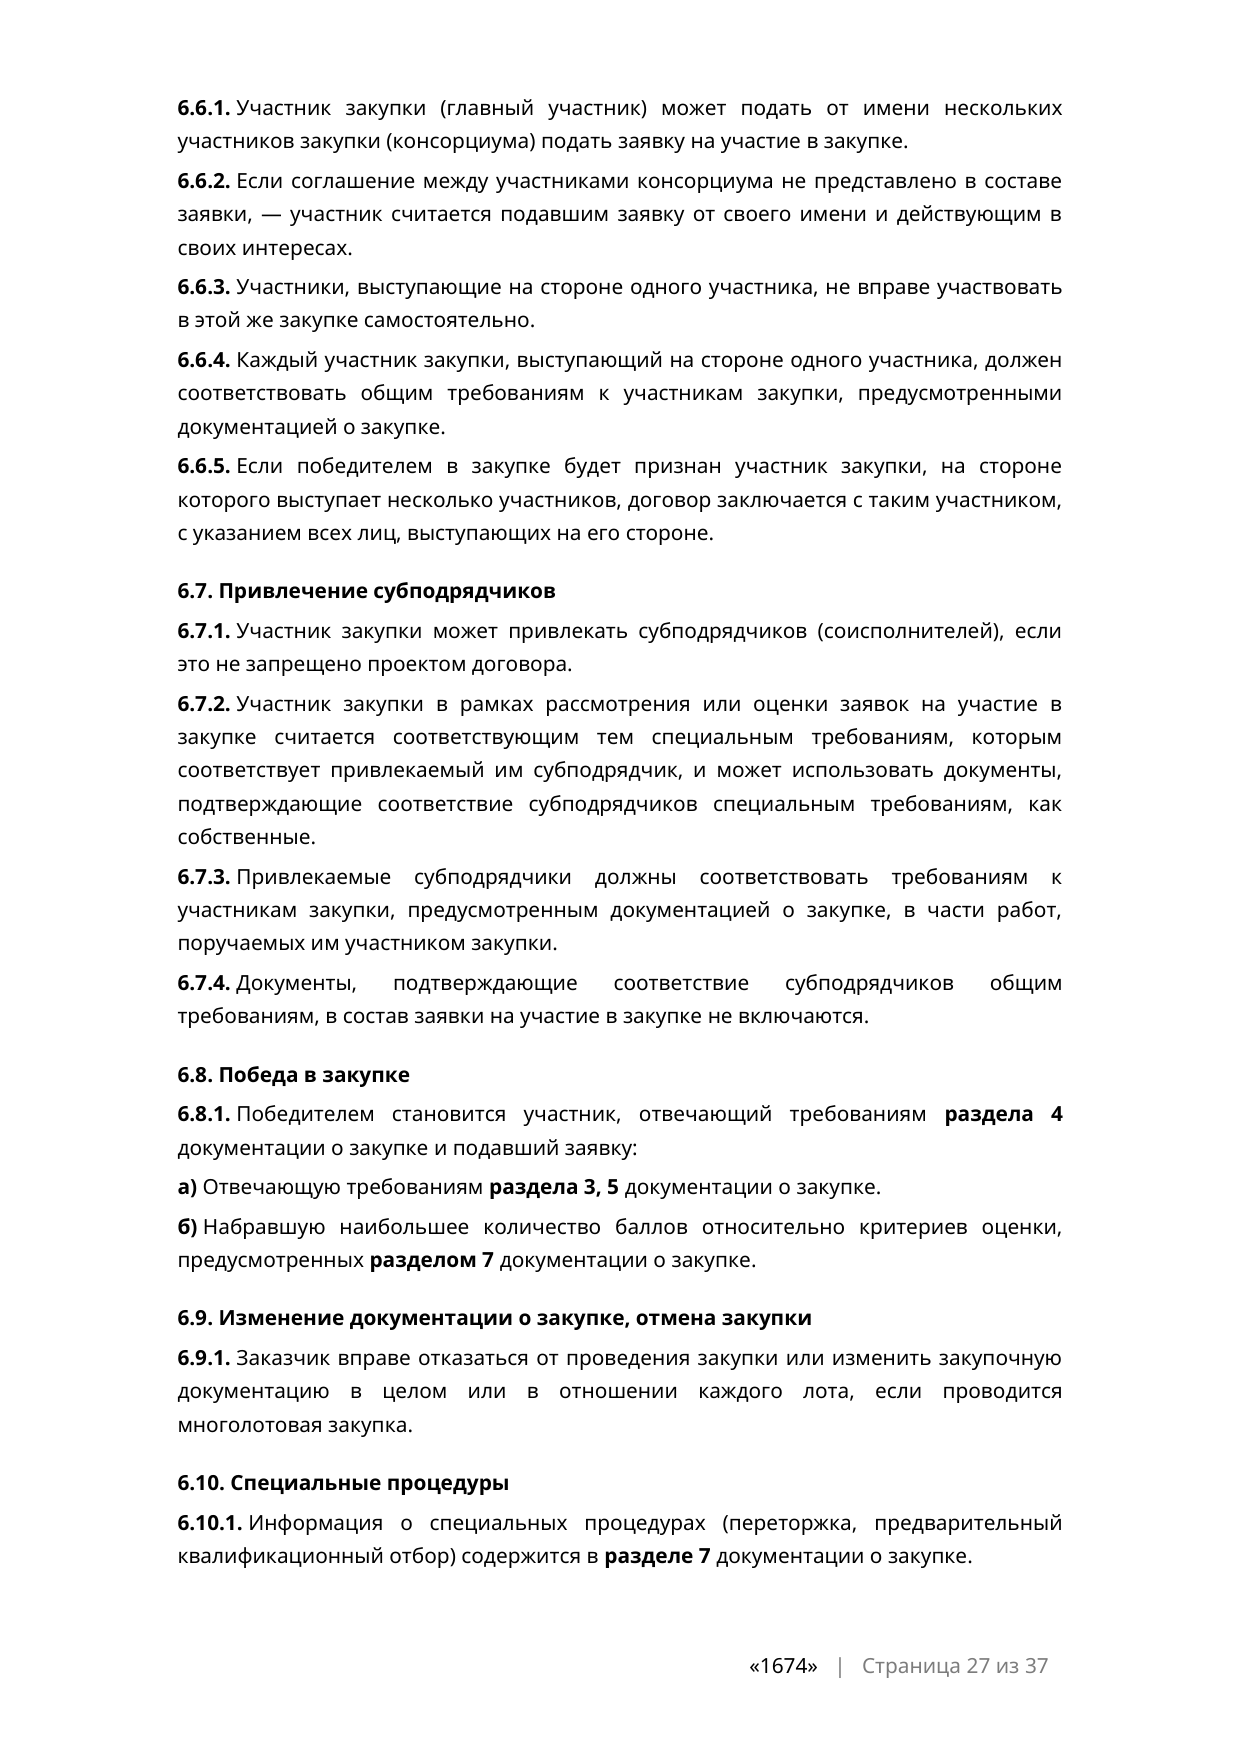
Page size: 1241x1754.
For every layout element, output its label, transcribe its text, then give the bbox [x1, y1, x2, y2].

text Информация о специальных процедурах (переторжка, предварительный квалификационный отбор) содержится в разделе 7 документации о закупке. [177, 1503, 1063, 1570]
text Документы, подтверждающие соответствие субподрядчиков общим требованиям, в состав заявки на участие в закупке не включаются. [177, 964, 1063, 1030]
text Привлечение субподрядчиков [177, 572, 1063, 605]
text Каждый участник закупки, выступающий на стороне одного участника, должен соответствовать общим требованиям к участникам закупки, предусмотренными документацией о закупке. [177, 341, 1063, 441]
text Участник закупки может привлекать субподрядчиков (соисполнителей), если это не запрещено проектом договора. [177, 612, 1063, 678]
text Отвечающую требованиям раздела 3, 5 документации о закупке. [177, 1168, 1063, 1201]
text Изменение документации о закупке, отмена закупки [177, 1299, 1063, 1332]
text . [177, 1207, 1063, 1274]
text Специальные процедуры [177, 1464, 1063, 1497]
text Заказчик вправе отказаться от проведения закупки или изменить закупочную документацию в целом или в отношении каждого лота, если проводится многолотовая закупка. [177, 1339, 1063, 1439]
text Победа в закупке [177, 1055, 1063, 1089]
text Победителем становится участник, отвечающий требованиям раздела 4 документации о закупке и подавший заявку: [177, 1095, 1063, 1162]
text Привлекаемые субподрядчики должны соответствовать требованиям к участникам закупки, предусмотренным документацией о закупке, в части работ, поручаемых им участником закупки. [177, 857, 1063, 957]
text Если соглашение между участниками консорциума не представлено в составе заявки, — участник считается подавшим заявку от своего имени и действующим в своих интересах. [177, 162, 1063, 262]
text Участники, выступающие на стороне одного участника, не вправе участвовать в этой же закупке самостоятельно. [177, 268, 1063, 334]
text Участник закупки в рамках рассмотрения или оценки заявок на участие в закупке считается соответствующим тем специальным требованиям, которым соответствует привлекаемый им субподрядчик, и может использовать документы, подтверждающие соответствие субподрядчиков специальным требованиям, как собственные. [177, 684, 1063, 851]
text Если победителем в закупке будет признан участник закупки, на стороне которого выступает несколько участников, договор заключается с таким участником, с указанием всех лиц, выступающих на его стороне. [177, 447, 1063, 547]
text Участник закупки (главный участник) может подать от имени нескольких участников закупки (консорциума) подать заявку на участие в закупке. [177, 89, 1063, 155]
